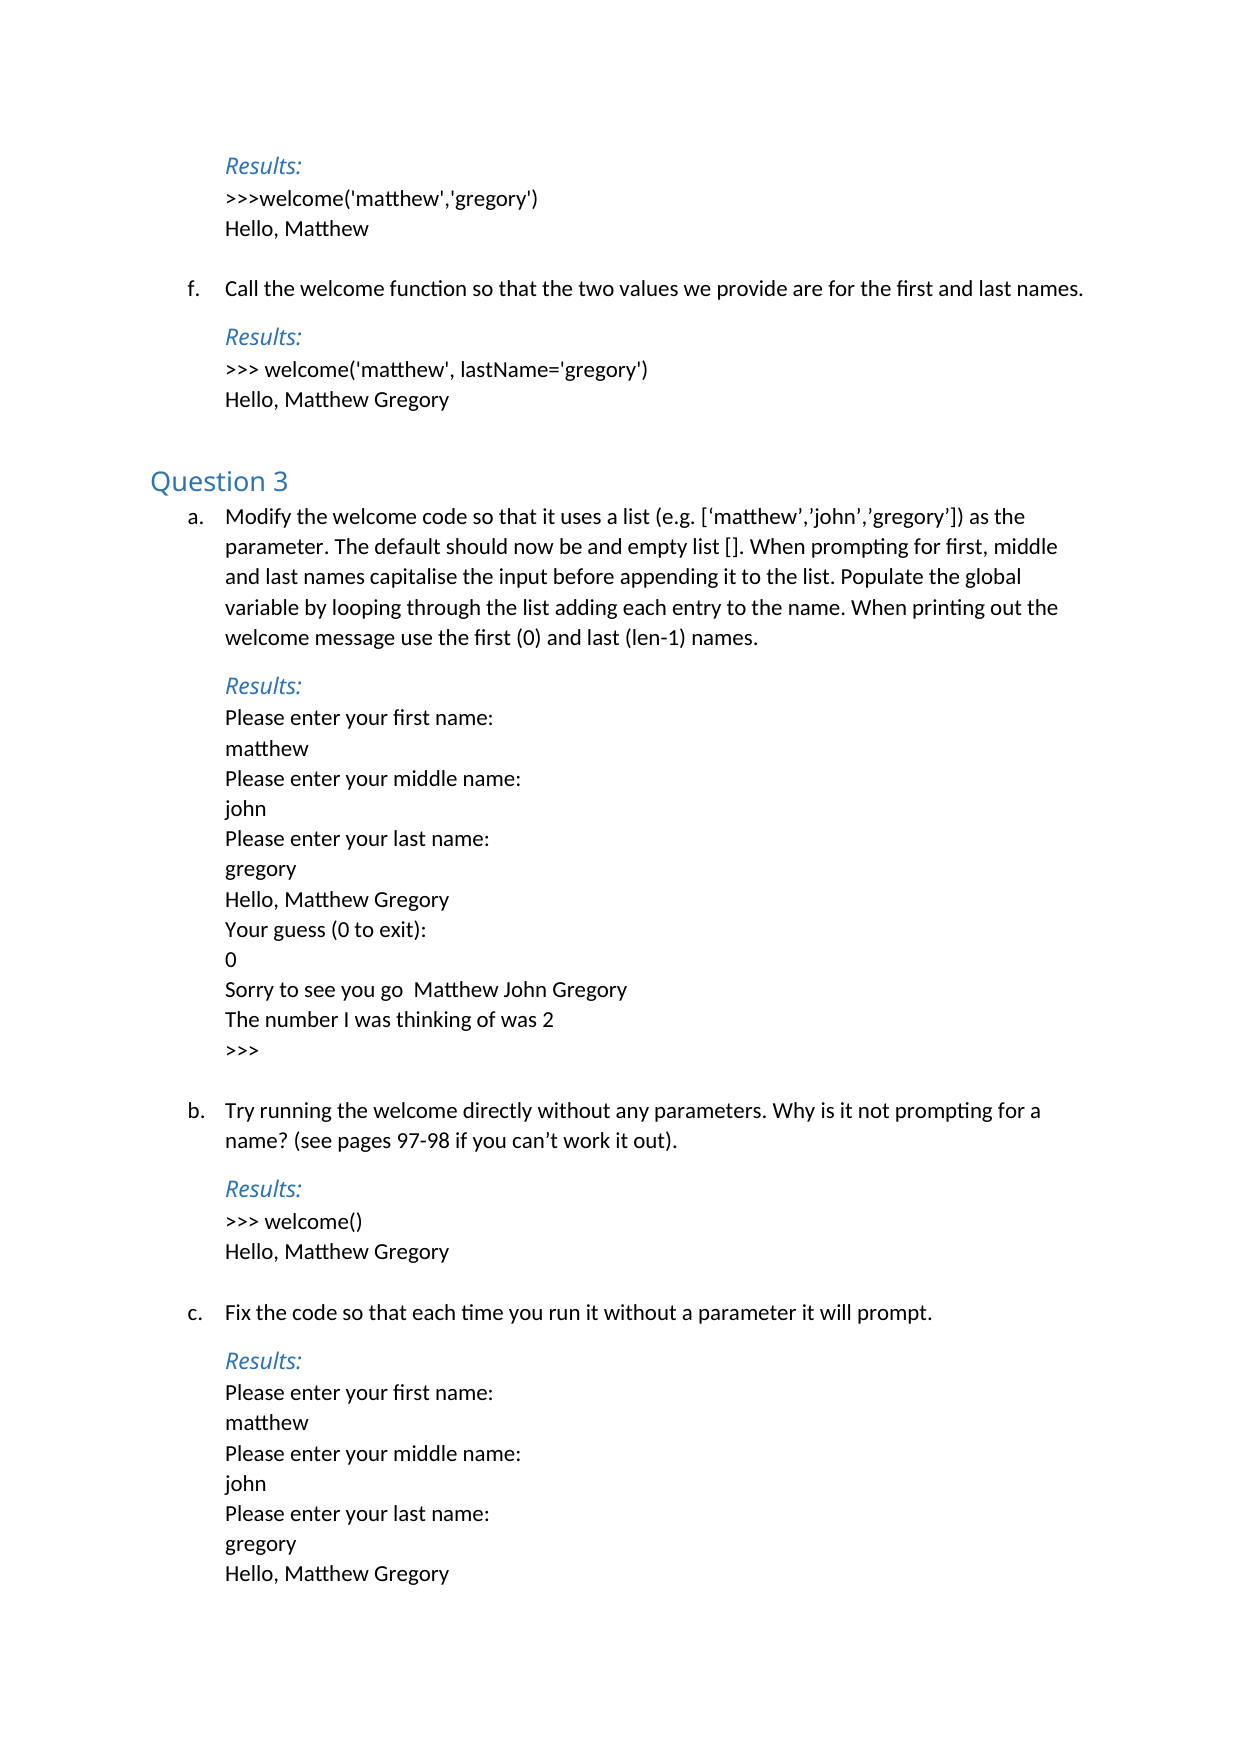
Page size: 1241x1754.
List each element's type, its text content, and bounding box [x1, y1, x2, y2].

list Your guess (0 to exit): [225, 915, 1090, 943]
list john [225, 1469, 1090, 1497]
subtitle Results: [225, 150, 1090, 181]
list gregory [225, 1529, 1090, 1557]
list Please enter your middle name: [225, 764, 1090, 792]
list >>> welcome() [225, 1207, 1090, 1235]
subtitle Results: [225, 670, 1090, 701]
list gregory [225, 854, 1090, 883]
list Hello, Matthew Gregory [225, 885, 1090, 913]
list Call the welcome function so that the two values we provide are for the first and last names. [187, 274, 1090, 302]
subtitle Results: [225, 1344, 1090, 1376]
list Modify the welcome code so that it uses a list (e.g. [‘matthew’,’john’,’gregory’]) as the parameter. The default should now be and empty list []. When prompting for first, middle and last names capitalise the input before appending it to the list. Populate the global variable by looping through the list adding each entry to the name. When printing out the welcome message use the first (0) and last (len-1) names. [187, 502, 1090, 651]
list Sorry to see you go Matthew John Gregory [225, 975, 1090, 1003]
list Please enter your last name: [225, 1499, 1090, 1527]
list Please enter your first name: [225, 1378, 1090, 1406]
subtitle Results: [225, 1173, 1090, 1204]
list >>>welcome('matthew','gregory') [225, 184, 1090, 212]
list Try running the welcome directly without any parameters. Why is it not prompting for a name? (see pages 97-98 if you can’t work it out). [187, 1096, 1090, 1154]
list Fix the code so that each time you run it without a parameter it will prompt. [187, 1298, 1090, 1326]
list Hello, Matthew Gregory [225, 1237, 1090, 1265]
list Hello, Matthew Gregory [225, 385, 1090, 413]
list The number I was thinking of was 2 [225, 1006, 1090, 1034]
list Hello, Matthew Gregory [225, 1559, 1090, 1588]
list Please enter your first name: [225, 703, 1090, 732]
list 0 [225, 945, 1090, 973]
list john [225, 794, 1090, 822]
list Please enter your middle name: [225, 1439, 1090, 1467]
list Hello, Matthew [225, 214, 1090, 242]
list >>> [225, 1036, 1090, 1064]
list Please enter your last name: [225, 824, 1090, 852]
subtitle Question 3 [150, 462, 1090, 499]
list matthew [225, 1408, 1090, 1437]
list matthew [225, 734, 1090, 762]
list >>> welcome('matthew', lastName='gregory') [225, 355, 1090, 383]
subtitle Results: [225, 321, 1090, 352]
